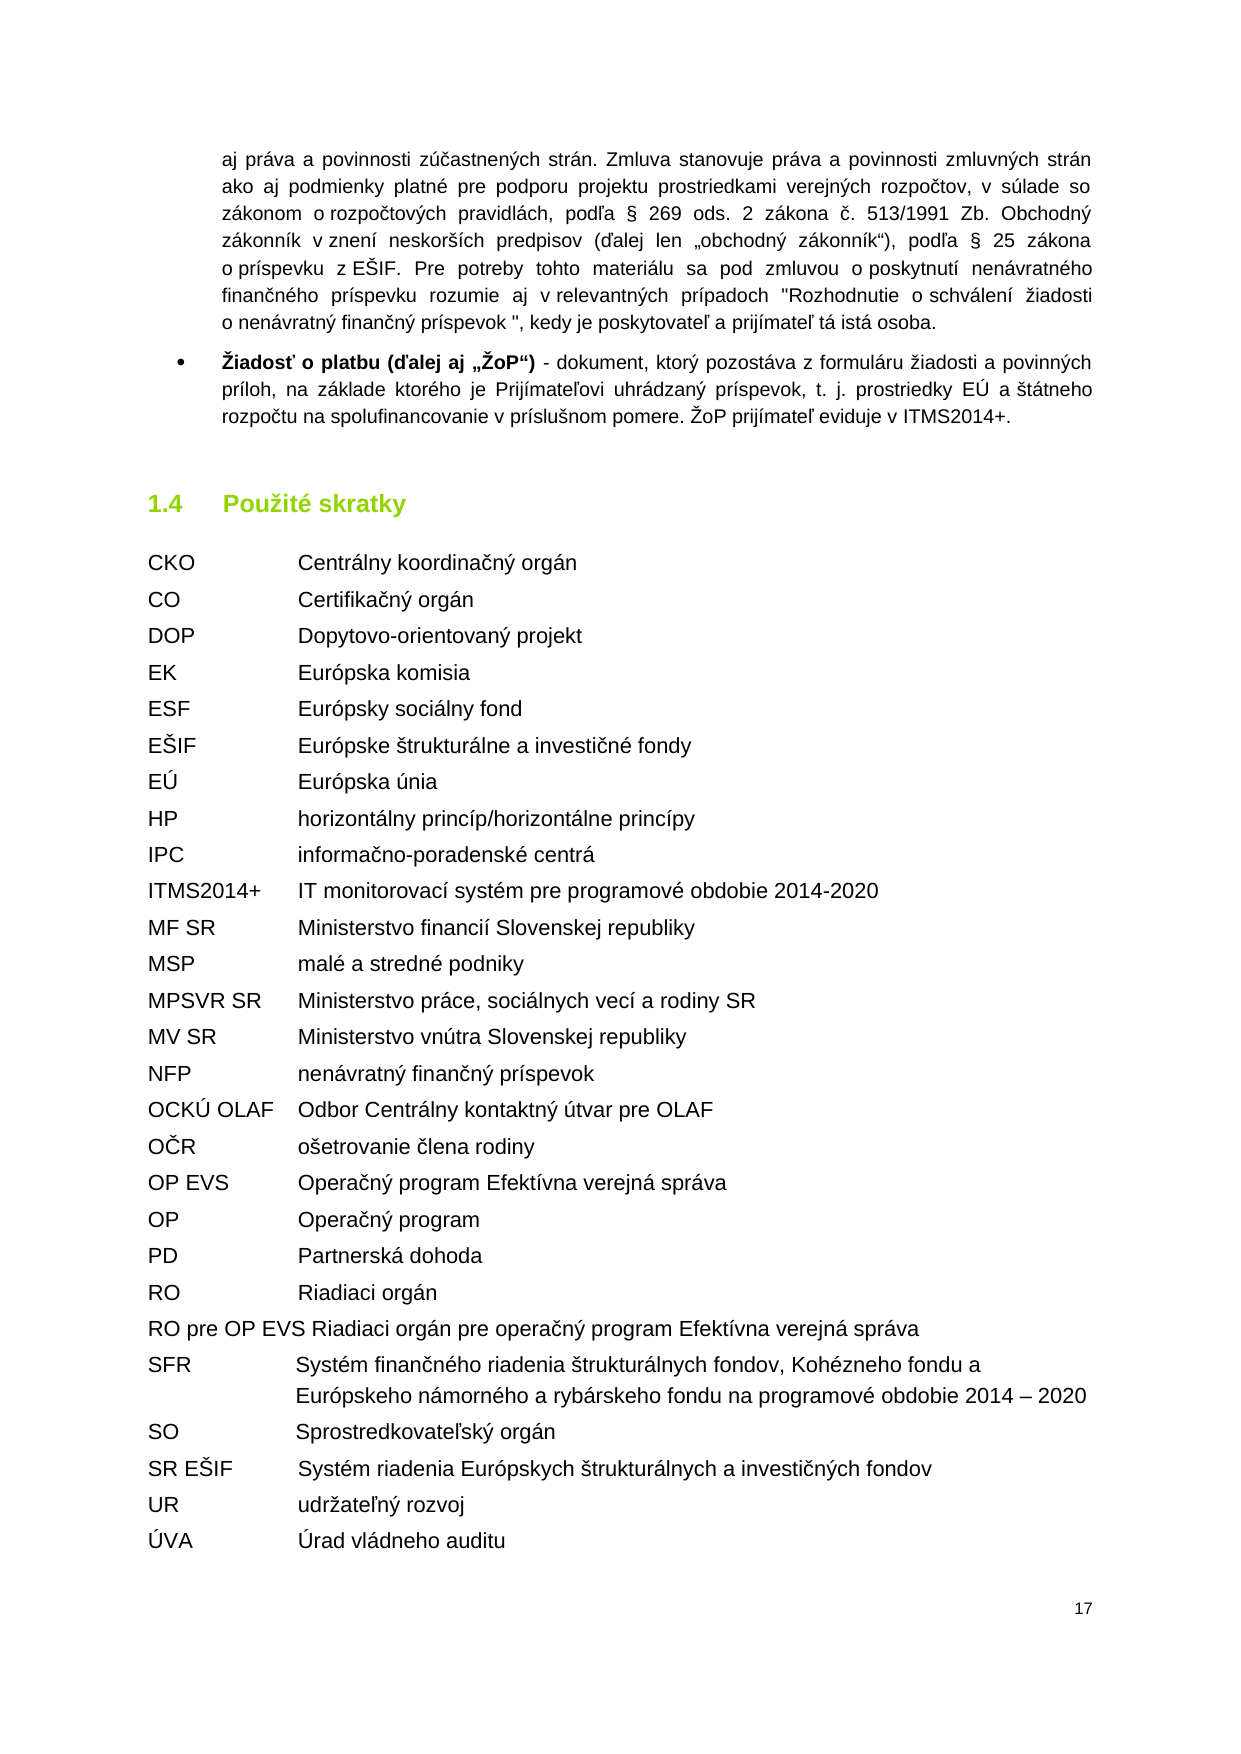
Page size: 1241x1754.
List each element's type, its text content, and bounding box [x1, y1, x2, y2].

list IPC informačno-poradenské centrá [148, 842, 1092, 867]
list SO Sprostredkovateľský orgán [148, 1419, 1092, 1444]
list EK Európska komisia [148, 659, 1092, 685]
list MV SR Ministerstvo vnútra Slovenskej republiky [148, 1024, 1092, 1049]
list EŠIF Európske štrukturálne a investičné fondy [148, 732, 1092, 758]
list ESF Európsky sociálny fond [148, 696, 1092, 721]
list SR EŠIF Systém riadenia Európskych štrukturálnych a investičných fondov [148, 1455, 1092, 1481]
list CO Certifikačný orgán [148, 587, 1092, 612]
list MPSVR SR Ministerstvo práce, sociálnych vecí a rodiny SR [148, 988, 1092, 1013]
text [177, 148, 1092, 333]
list HP horizontálny princíp/horizontálne princípy [148, 805, 1092, 831]
list OČR ošetrovanie člena rodiny [148, 1133, 1092, 1159]
subtitle 1.4 Použité skratky [148, 488, 1092, 517]
list OCKÚ OLAF Odbor Centrálny kontaktný útvar pre OLAF [148, 1097, 1092, 1122]
list ITMS2014+ IT monitorovací systém pre programové obdobie 2014-2020 [148, 878, 1092, 903]
list OP Operačný program [148, 1206, 1092, 1232]
list RO Riadiaci orgán [148, 1279, 1092, 1304]
list UR udržateľný rozvoj [148, 1492, 1092, 1517]
list ÚVA Úrad vládneho auditu [148, 1528, 1092, 1553]
list RO pre OP EVS Riadiaci orgán pre operačný program Efektívna verejná správa [148, 1316, 1092, 1341]
list SFR Systém finančného riadenia štrukturálnych fondov, Kohézneho fondu a Európskeho námorného a rybárskeho fondu na programové obdobie 2014 – 2020 [148, 1352, 1092, 1408]
list EÚ Európska únia [148, 769, 1092, 794]
list MSP malé a stredné podniky [148, 951, 1092, 976]
list PD Partnerská dohoda [148, 1243, 1092, 1268]
list DOP Dopytovo-orientovaný projekt [148, 623, 1092, 648]
list NFP nenávratný finančný príspevok [148, 1061, 1092, 1086]
list CKO Centrálny koordinačný orgán [148, 550, 1092, 575]
list MF SR Ministerstvo financií Slovenskej republiky [148, 915, 1092, 940]
list OP EVS Operačný program Efektívna verejná správa [148, 1170, 1092, 1195]
text Žiadosť o platbu (ďalej aj „ŽoP“) - dokument, ktorý pozostáva z formuláru žiadosti a povinných príloh, na základe ktorého je Prijímateľovi uhrádzaný príspevok, t. j. prostriedky EÚ a štátneho rozpočtu na spolufinancovanie v príslušnom pomere. ŽoP prijímateľ eviduje v ITMS2014+. [177, 351, 1092, 428]
